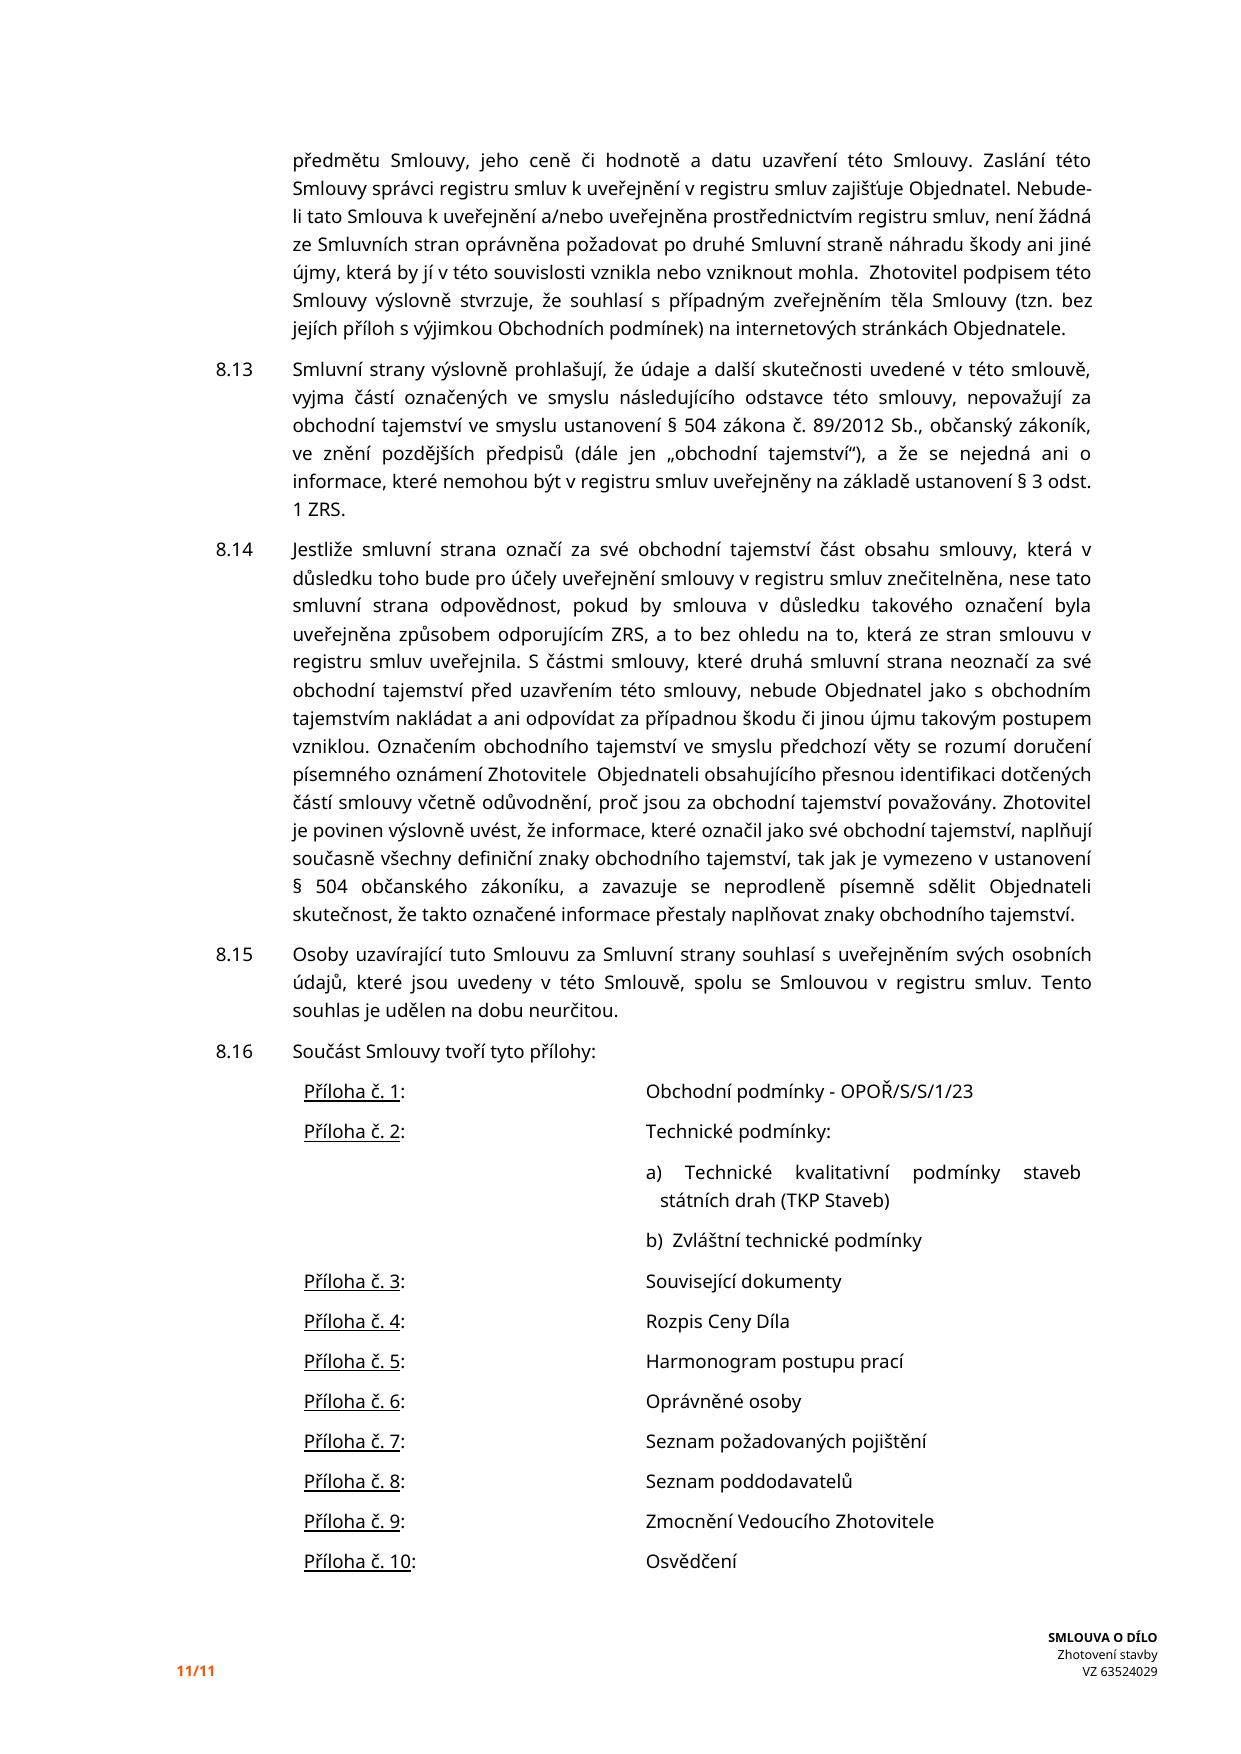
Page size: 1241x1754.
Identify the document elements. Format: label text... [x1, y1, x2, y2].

table_cell Příloha č. 10: [216, 1549, 572, 1589]
text Součást Smlouvy tvoří tyto přílohy: [216, 1038, 1093, 1064]
table_cell Seznam poddodavatelů [572, 1469, 1093, 1508]
table_cell Příloha č. 6: [216, 1388, 572, 1428]
table_cell Seznam požadovaných pojištění [572, 1428, 1093, 1468]
table_cell Zmocnění Vedoucího Zhotovitele [572, 1509, 1093, 1549]
table_cell Harmonogram postupu prací [572, 1348, 1093, 1388]
table_header Příloha č. 1: [216, 1079, 572, 1119]
table_cell Oprávněné osoby [572, 1388, 1093, 1428]
table_cell Příloha č. 8: [216, 1469, 572, 1508]
table_cell Osvědčení [572, 1549, 1093, 1589]
table_cell Příloha č. 4: [216, 1308, 572, 1348]
text Osoby uzavírající tuto Smlouvu za Smluvní strany souhlasí s uveřejněním svých osobních údajů, které jsou uvedeny v této Smlouvě, spolu se Smlouvou v registru smluv. Tento souhlas je udělen na dobu neurčitou. [216, 942, 1093, 1023]
table_cell Příloha č. 3: [216, 1268, 572, 1308]
text Jestliže smluvní strana označí za své obchodní tajemství část obsahu smlouvy, která v důsledku toho bude pro účely uveřejnění smlouvy v registru smluv znečitelněna, nese tato smluvní strana odpovědnost, pokud by smlouva v důsledku takového označení byla uveřejněna způsobem odporujícím ZRS, a to bez ohledu na to, která ze stran smlouvu v registru smluv uveřejnila. S částmi smlouvy, které druhá smluvní strana neoznačí za své obchodní tajemství před uzavřením této smlouvy, nebude Objednatel jako s obchodním tajemstvím nakládat a ani odpovídat za případnou škodu či jinou újmu takovým postupem vzniklou. Označením obchodního tajemství ve smyslu předchozí věty se rozumí doručení písemného oznámení Zhotovitele Objednateli obsahujícího přesnou identifikaci dotčených částí smlouvy včetně odůvodnění, proč jsou za obchodní tajemství považovány. Zhotovitel je povinen výslovně uvést, že informace, které označil jako své obchodní tajemství, naplňují současně všechny definiční znaky obchodního tajemství, tak jak je vymezeno v ustanovení § 504 občanského zákoníku, a zavazuje se neprodleně písemně sdělit Objednateli skutečnost, že takto označené informace přestaly naplňovat znaky obchodního tajemství. [216, 537, 1093, 927]
table_cell Příloha č. 2: [216, 1119, 572, 1268]
table_cell Příloha č. 5: [216, 1348, 572, 1388]
table_cell Příloha č. 9: [216, 1509, 572, 1549]
table_cell Příloha č. 7: [216, 1428, 572, 1468]
table_cell Technické podmínky: a) Technické kvalitativní podmínky staveb státních drah (TKP Staveb) b) Zvláštní technické podmínky [572, 1119, 1093, 1268]
table_header Obchodní podmínky - OPOŘ/S/S/1/23 [572, 1079, 1093, 1119]
text Smluvní strany výslovně prohlašují, že údaje a další skutečnosti uvedené v této smlouvě, vyjma částí označených ve smyslu následujícího odstavce této smlouvy, nepovažují za obchodní tajemství ve smyslu ustanovení § 504 zákona č. 89/2012 Sb., občanský zákoník, ve znění pozdějších předpisů (dále jen „obchodní tajemství“), a že se nejedná ani o informace, které nemohou být v registru smluv uveřejněny na základě ustanovení § 3 odst. 1 ZRS. [216, 356, 1093, 522]
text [216, 147, 1093, 341]
table_cell Související dokumenty [572, 1268, 1093, 1308]
table_cell Rozpis Ceny Díla [572, 1308, 1093, 1348]
